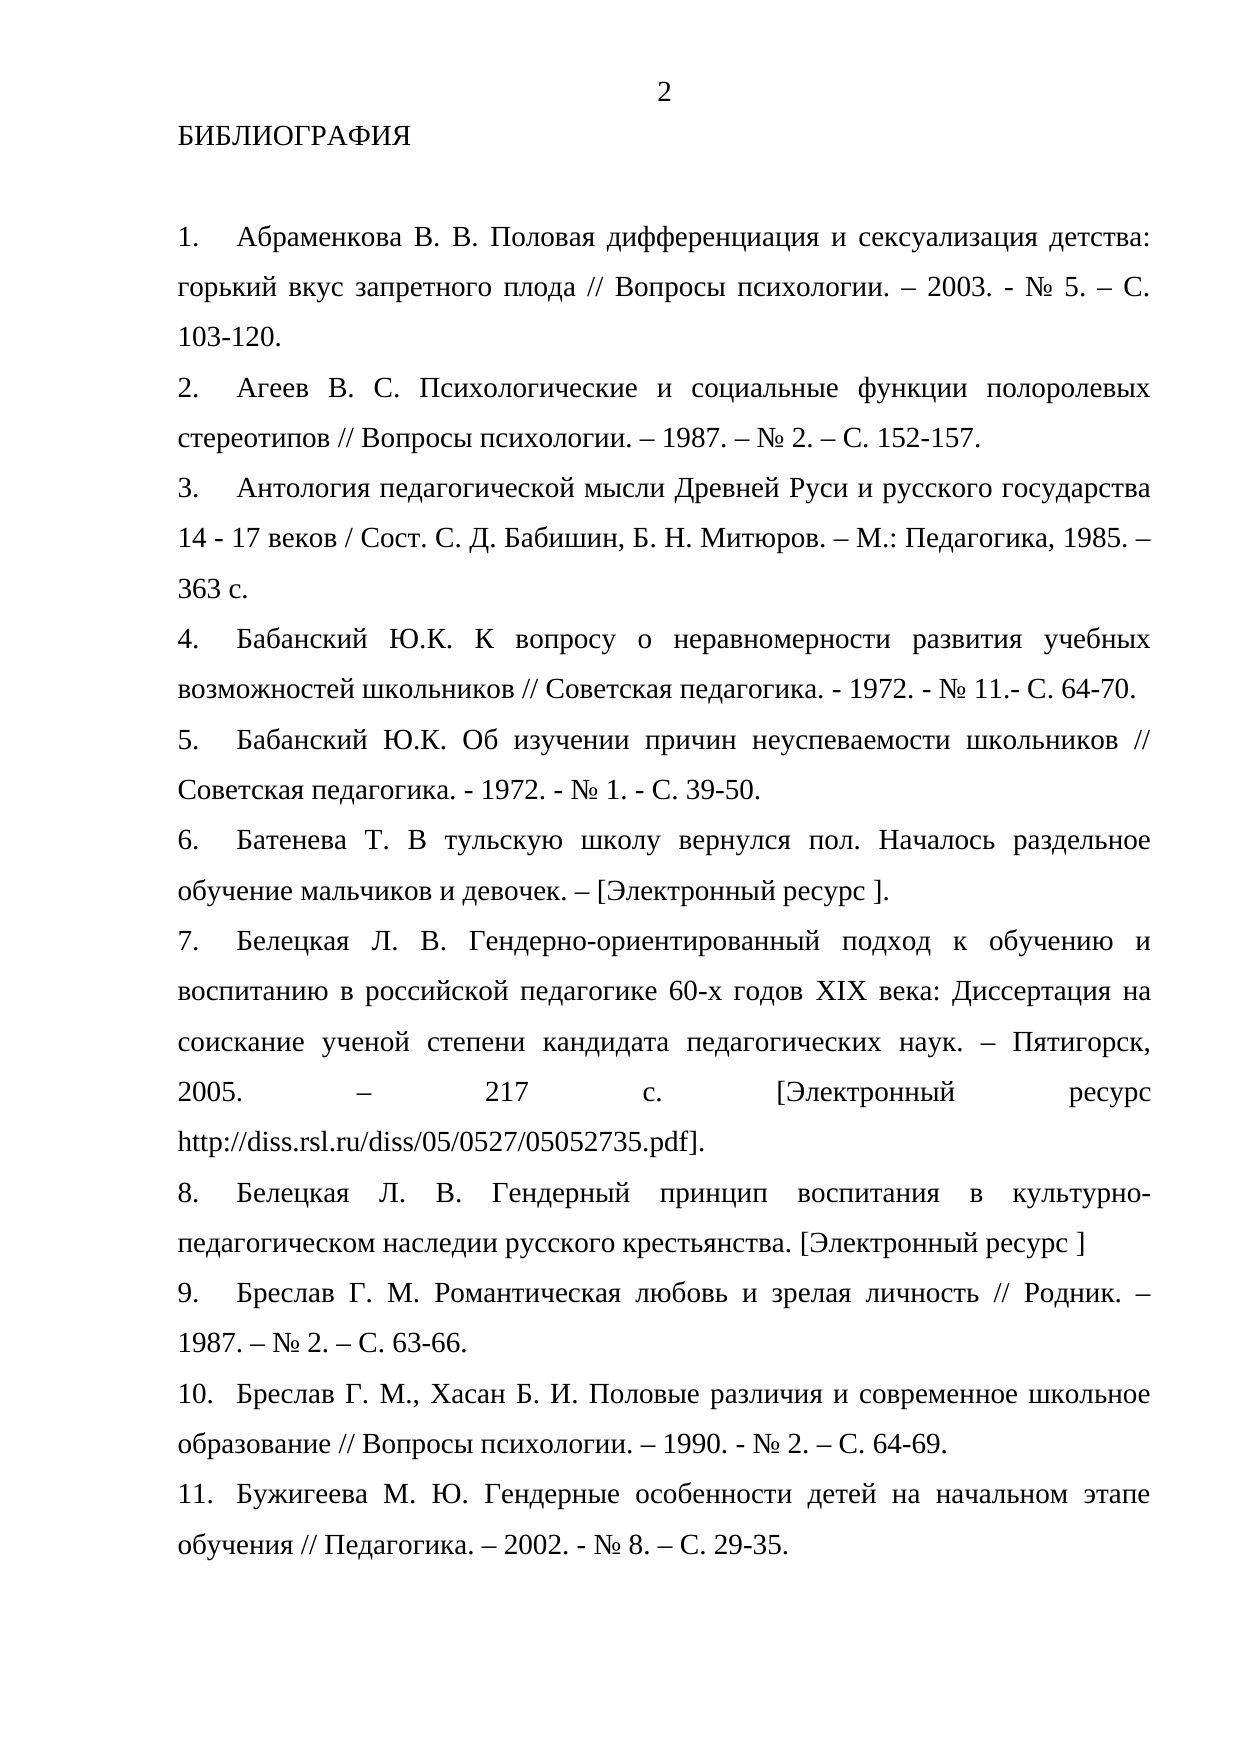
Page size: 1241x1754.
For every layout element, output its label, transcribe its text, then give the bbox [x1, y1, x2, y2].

list Бужигеева М. Ю. Гендерные особенности детей на начальном этапе обучения // Педагогика. – 2002. - № 8. – С. 29-35. [177, 1477, 1152, 1560]
list Бреслав Г. М. Романтическая любовь и зрелая личность // Родник. – 1987. – № 2. – С. 63-66. [177, 1275, 1152, 1359]
list Батенева Т. В тульскую школу вернулся пол. Началось раздельное обучение мальчиков и девочек. – [Электронный ресурс ]. [177, 822, 1152, 906]
list Антология педагогической мысли Древней Руси и русского государства 14 - 17 веков / Сост. С. Д. Бабишин, Б. Н. Митюров. – М.: Педагогика, 1985. – 363 с. [177, 470, 1152, 604]
list Бабанский Ю.К. Об изучении причин неуспеваемости школьников // Советская педагогика. - 1972. - № 1. - С. 39-50. [177, 722, 1152, 806]
list Белецкая Л. В. Гендерно-ориентированный подход к обучению и воспитанию в российской педагогике 60-х годов XIX века: Диссертация на соискание ученой степени кандидата педагогических наук. – Пятигорск, 2005. – 217 с. [Электронный ресурс http://diss.rsl.ru/diss/05/0527/05052735.pdf]. [177, 923, 1152, 1158]
text БИБЛИОГРАФИЯ [177, 118, 1152, 152]
list Белецкая Л. В. Гендерный принцип воспитания в культурно-педагогическом наследии русского крестьянства. [Электронный ресурс ] [177, 1175, 1152, 1258]
list Агеев В. С. Психологические и социальные функции полоролевых стереотипов // Вопросы психологии. – 1987. – № 2. – С. 152-157. [177, 370, 1152, 453]
list Бабанский Ю.К. К вопросу о неравномерности развития учебных возможностей школьников // Советская педагогика. - 1972. - № 11.- С. 64-70. [177, 621, 1152, 705]
list Абраменкова В. В. Половая дифференциация и сексуализация детства: горький вкус запретного плода // Вопросы психологии. – 2003. - № 5. – С. 103-120. [177, 219, 1152, 353]
list Бреслав Г. М., Хасан Б. И. Половые различия и современное школьное образование // Вопросы психологии. – 1990. - № 2. – С. 64-69. [177, 1376, 1152, 1460]
